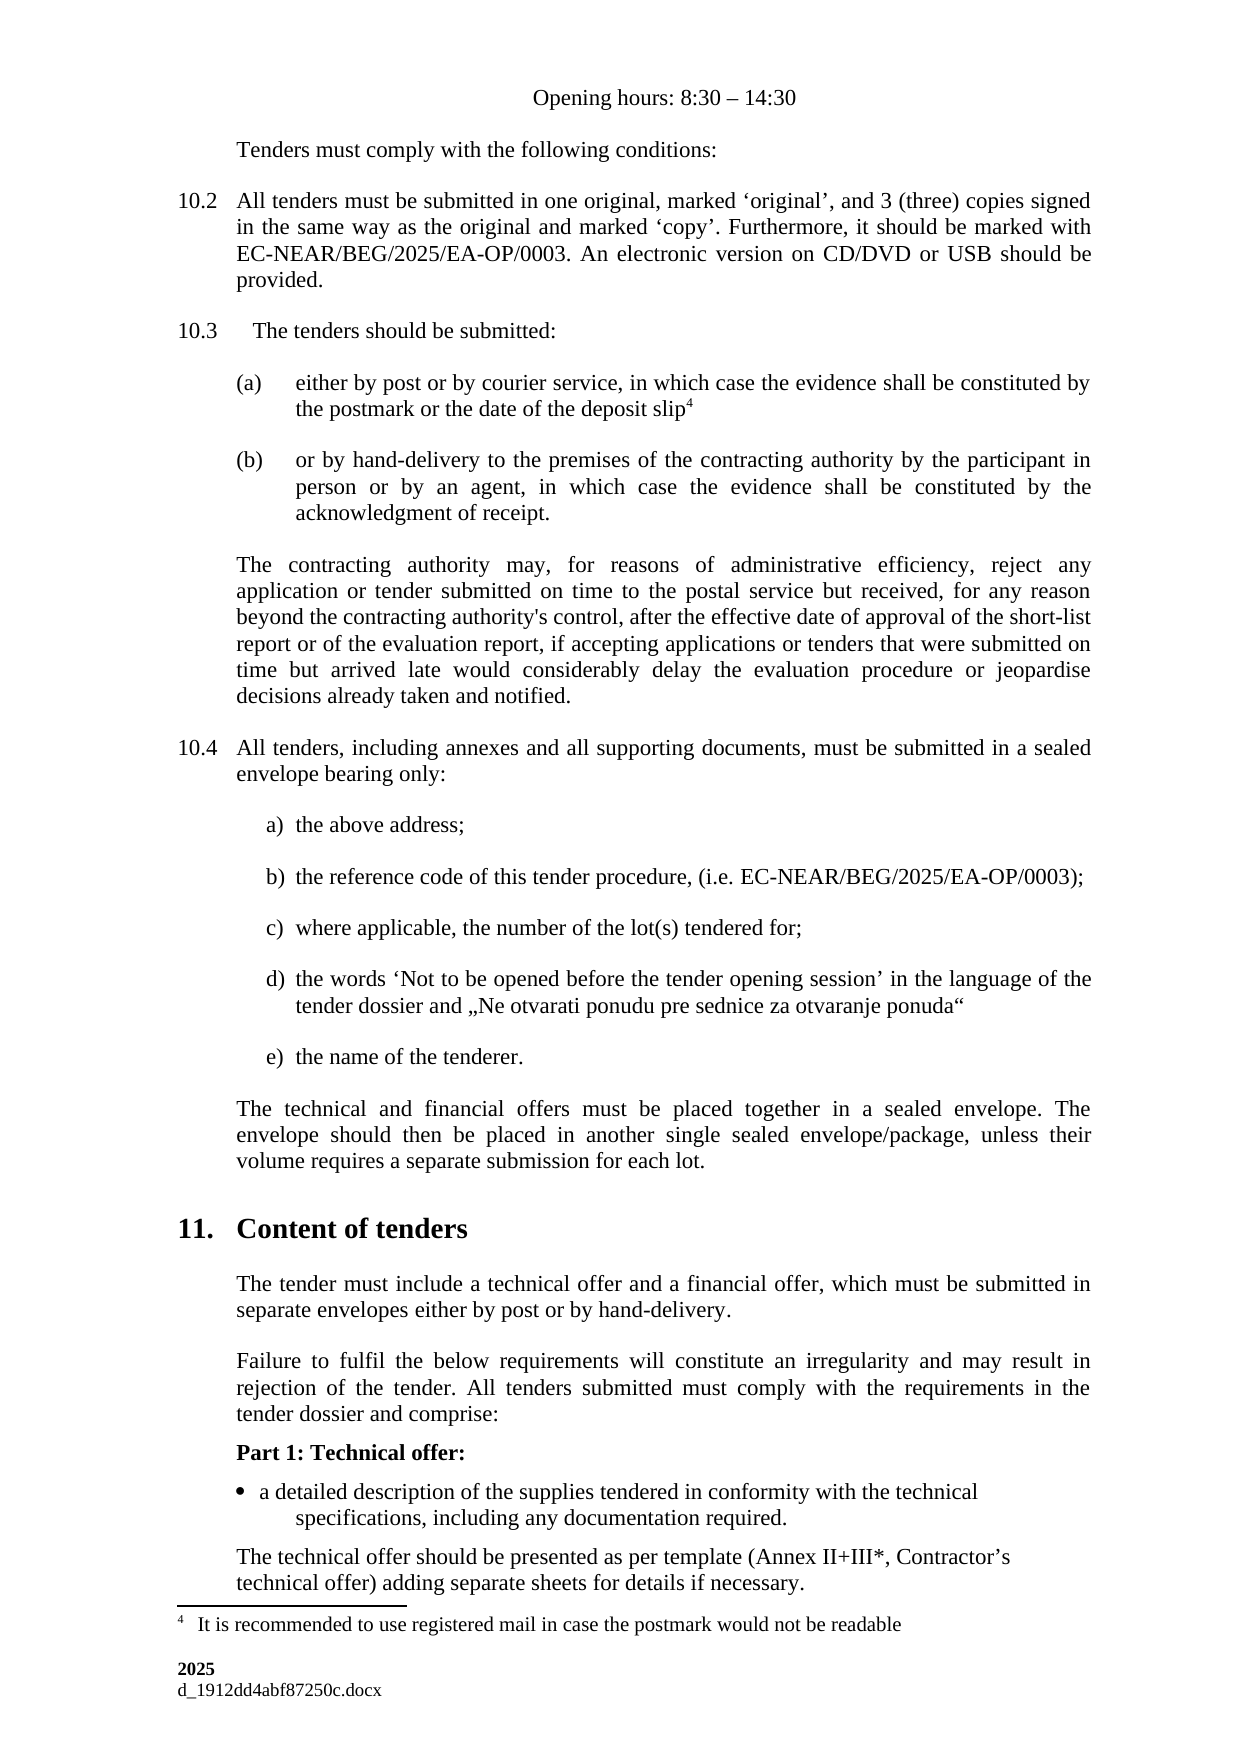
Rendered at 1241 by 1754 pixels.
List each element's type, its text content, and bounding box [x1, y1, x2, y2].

subtitle The contracting authority may, for reasons of administrative efficiency, reject any application or tender submitted on time to the postal service but received, for any reason beyond the contracting authority's control, after the effective date of approval of the short-list report or of the evaluation report, if accepting applications or tenders that were submitted on time but arrived late would considerably delay the evaluation procedure or jeopardise decisions already taken and notified. [236, 551, 1092, 709]
text 10.2 All tenders must be submitted in one original, marked ‘original’, and 3 (three) copies signed in the same way as the original and marked ‘copy’. Furthermore, it should be marked with EC-NEAR/BEG/2025/EA-OP/0003. An electronic version on CD/DVD or USB should be provided. [177, 187, 1092, 292]
subtitle (b) or by hand-delivery to the premises of the contracting authority by the participant in person or by an agent, in which case the evidence shall be constituted by the acknowledgment of receipt. [236, 447, 1092, 526]
subtitle 10.4 All tenders, including annexes and all supporting documents, must be submitted in a sealed envelope bearing only: [177, 734, 1092, 786]
text 10.3 The tenders should be submitted: [177, 317, 1092, 344]
subtitle b) the reference code of this tender procedure, (i.e. EC-NEAR/BEG/2025/EA-OP/0003); [266, 863, 1092, 889]
text The technical offer should be presented as per template (Annex II+III*, Contractor’s technical offer) adding separate sheets for details if necessary. [236, 1543, 1092, 1596]
text Part 1: Technical offer: [236, 1439, 1092, 1465]
subtitle e) the name of the tenderer. [266, 1043, 1092, 1069]
subtitle d) the words ‘Not to be opened before the tender opening session’ in the language of the tender dossier and „Ne otvarati ponudu pre sednice za otvaranje ponuda“ [266, 966, 1092, 1018]
text Tenders must comply with the following conditions: [236, 136, 1092, 162]
text Failure to fulfil the below requirements will constitute an irregularity and may result in rejection of the tender. All tenders submitted must comply with the requirements in the tender dossier and comprise: [236, 1347, 1092, 1426]
subtitle a) the above address; [266, 811, 1092, 838]
subtitle (a) either by post or by courier service, in which case the evidence shall be constituted by the postmark or the date of the deposit slip [236, 369, 1092, 422]
subtitle c) where applicable, the number of the lot(s) tendered for; [266, 914, 1092, 941]
subtitle The technical and financial offers must be placed together in a sealed envelope. The envelope should then be placed in another single sealed envelope/package, unless their volume requires a separate submission for each lot. [236, 1094, 1092, 1174]
subtitle a detailed description of the supplies tendered in conformity with the technical specifications, including any documentation required. [236, 1478, 1092, 1531]
subtitle 11. Content of tenders [177, 1211, 1092, 1245]
text Opening hours: 8:30 – 14:30 [236, 84, 1092, 111]
text The tender must include a technical offer and a financial offer, which must be submitted in separate envelopes either by post or by hand-delivery. [236, 1270, 1092, 1322]
